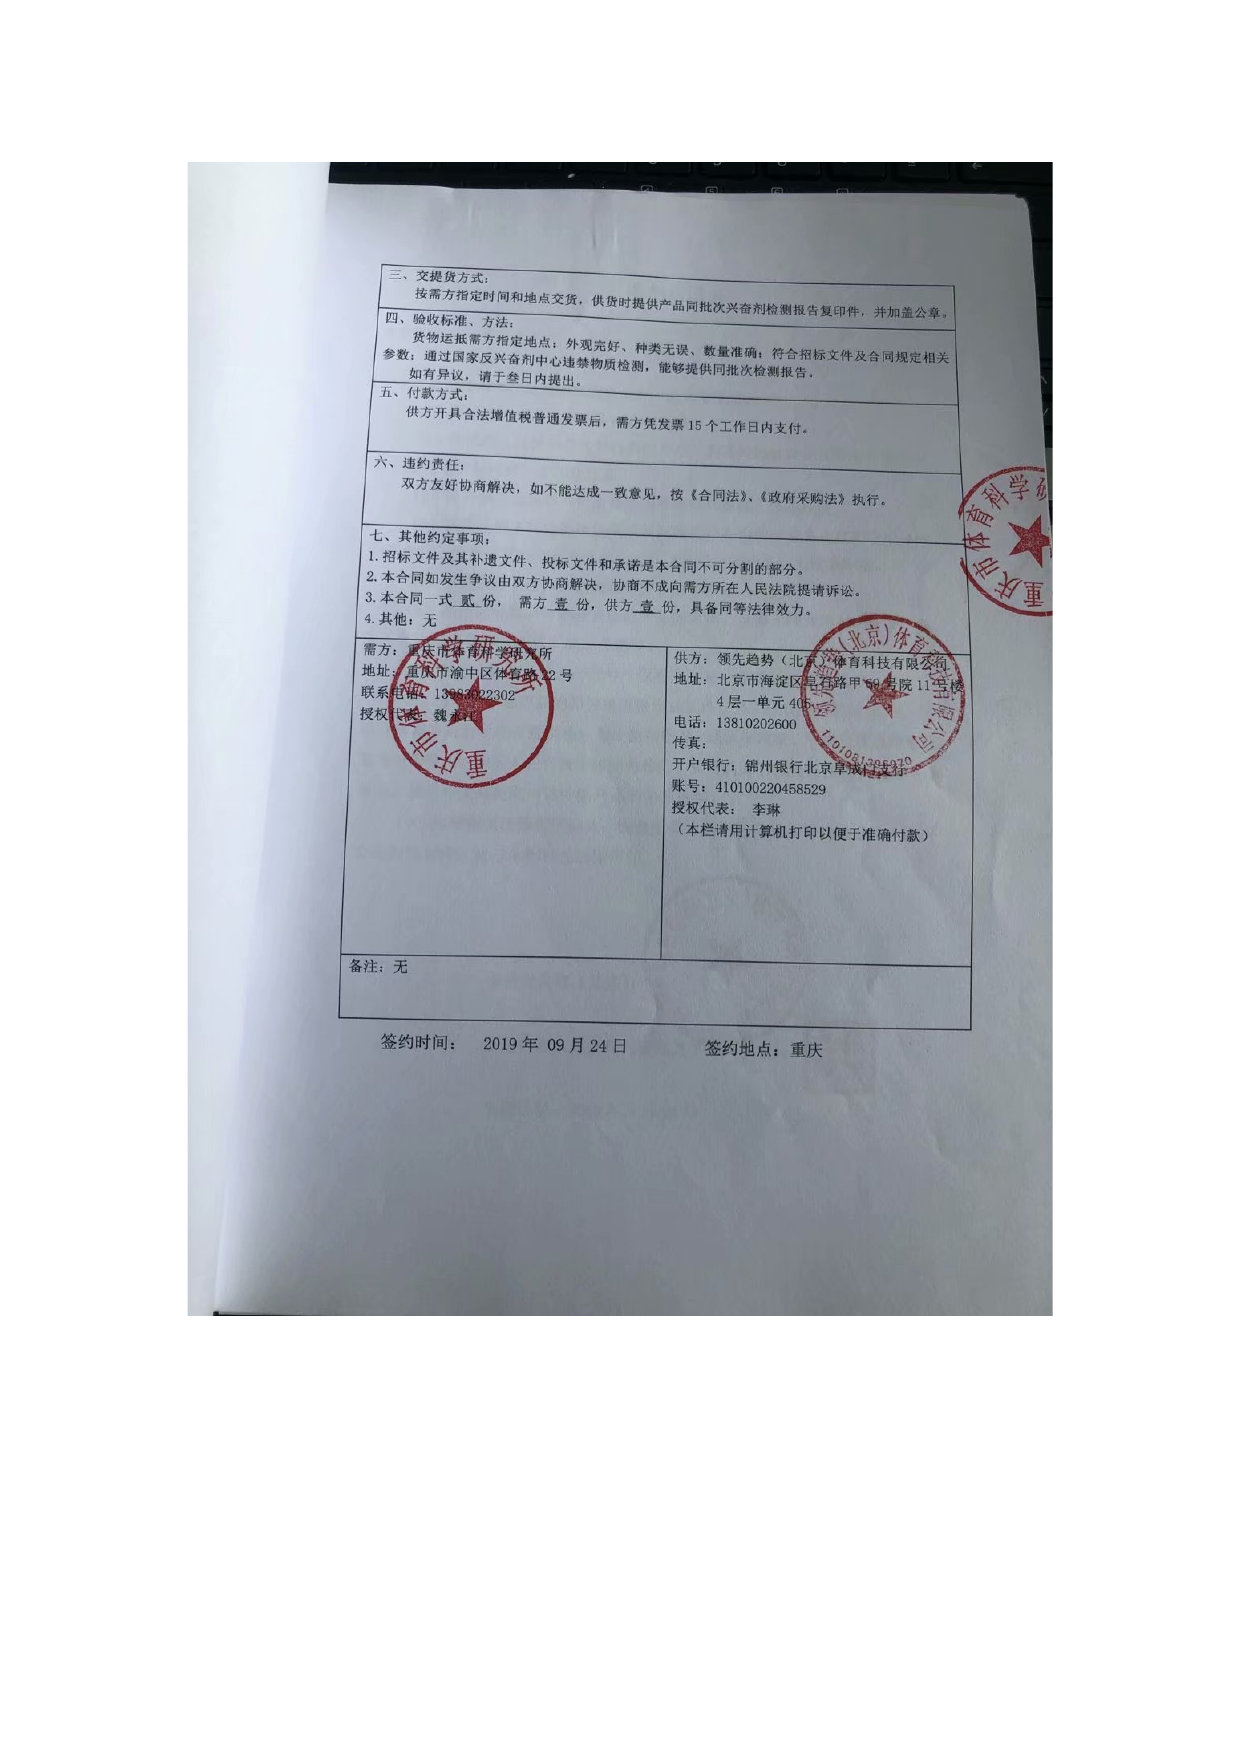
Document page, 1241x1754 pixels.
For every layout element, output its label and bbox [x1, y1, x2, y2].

picture [187, 162, 1053, 1316]
